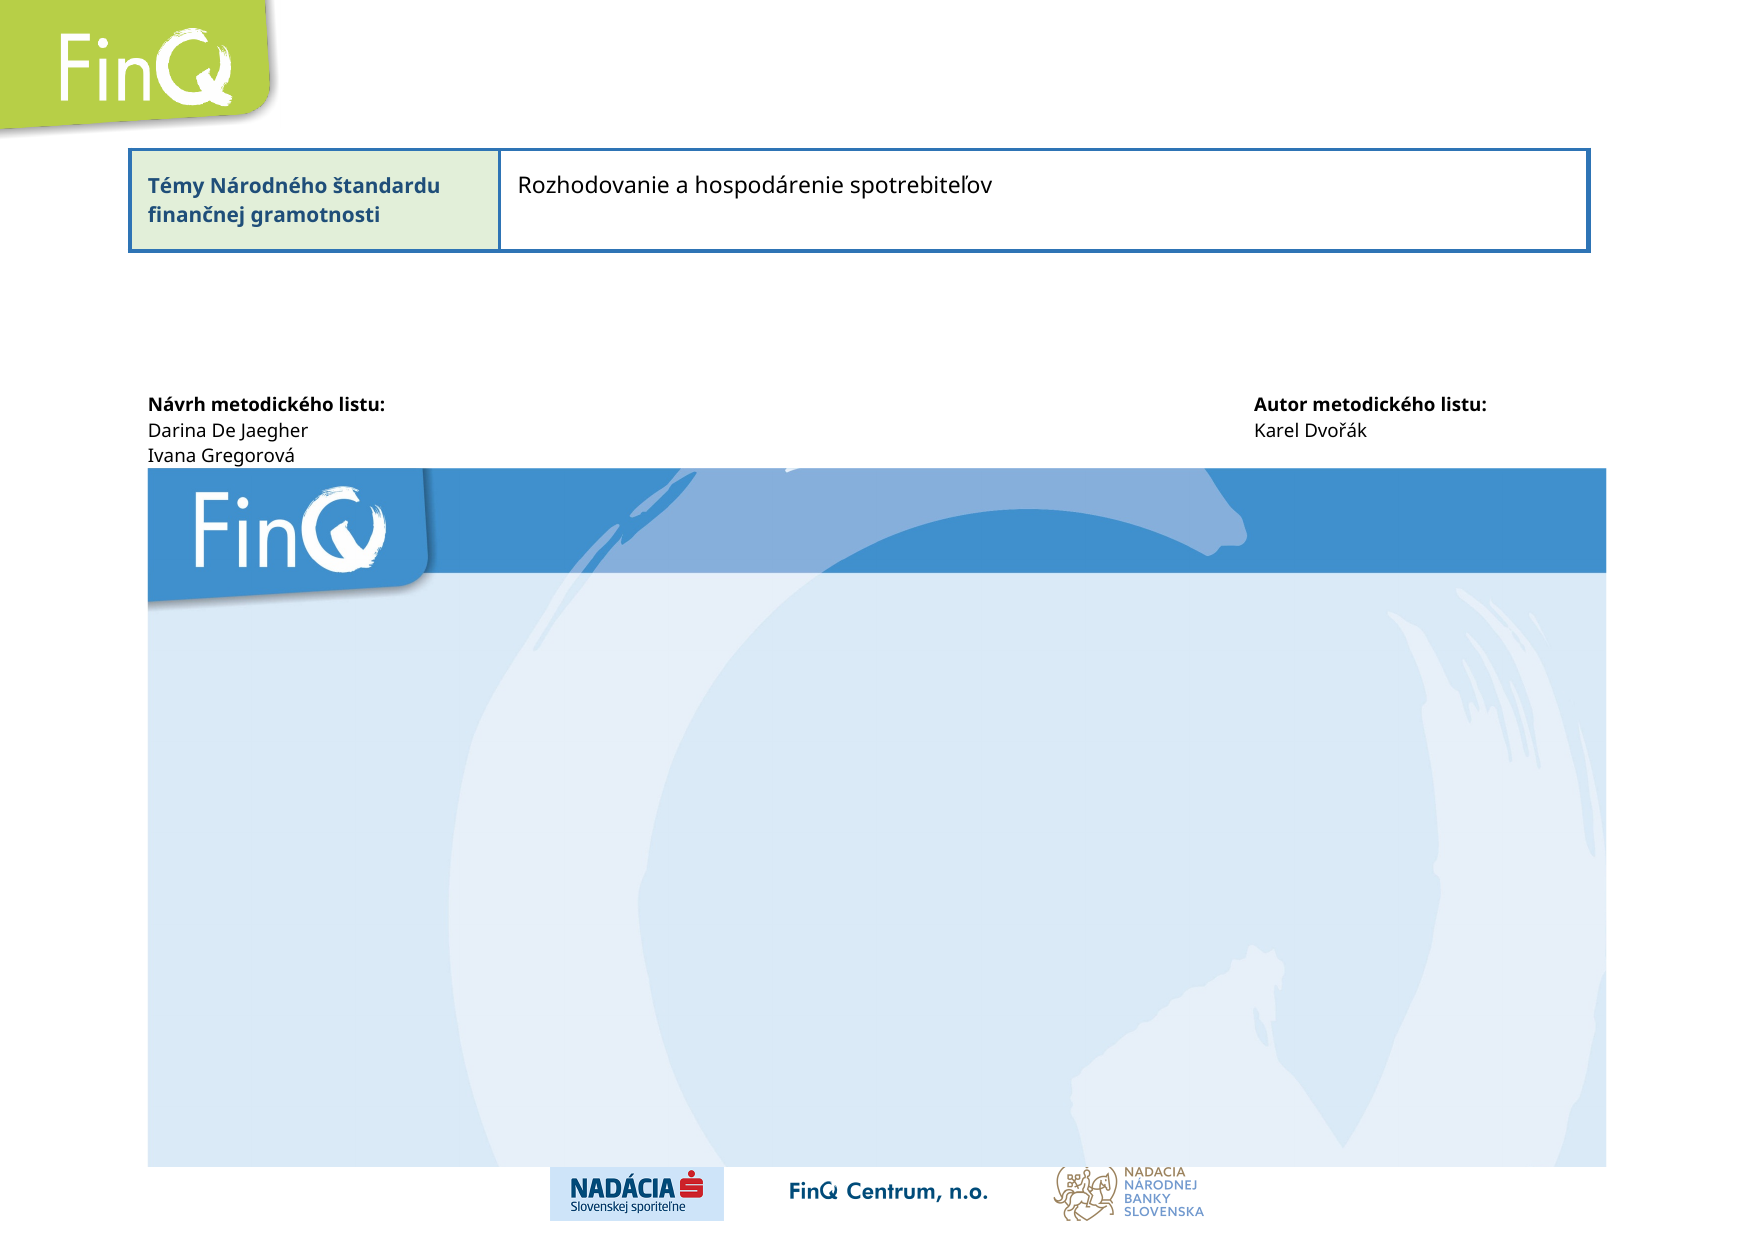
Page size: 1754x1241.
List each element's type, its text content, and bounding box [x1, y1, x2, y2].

picture [0, 0, 295, 159]
picture [147, 468, 1607, 1221]
table_cell Rozhodovanie a hospodárenie spotrebiteľov [501, 151, 1586, 249]
table_cell Témy Národného štandardu finančnej gramotnosti [132, 151, 498, 249]
